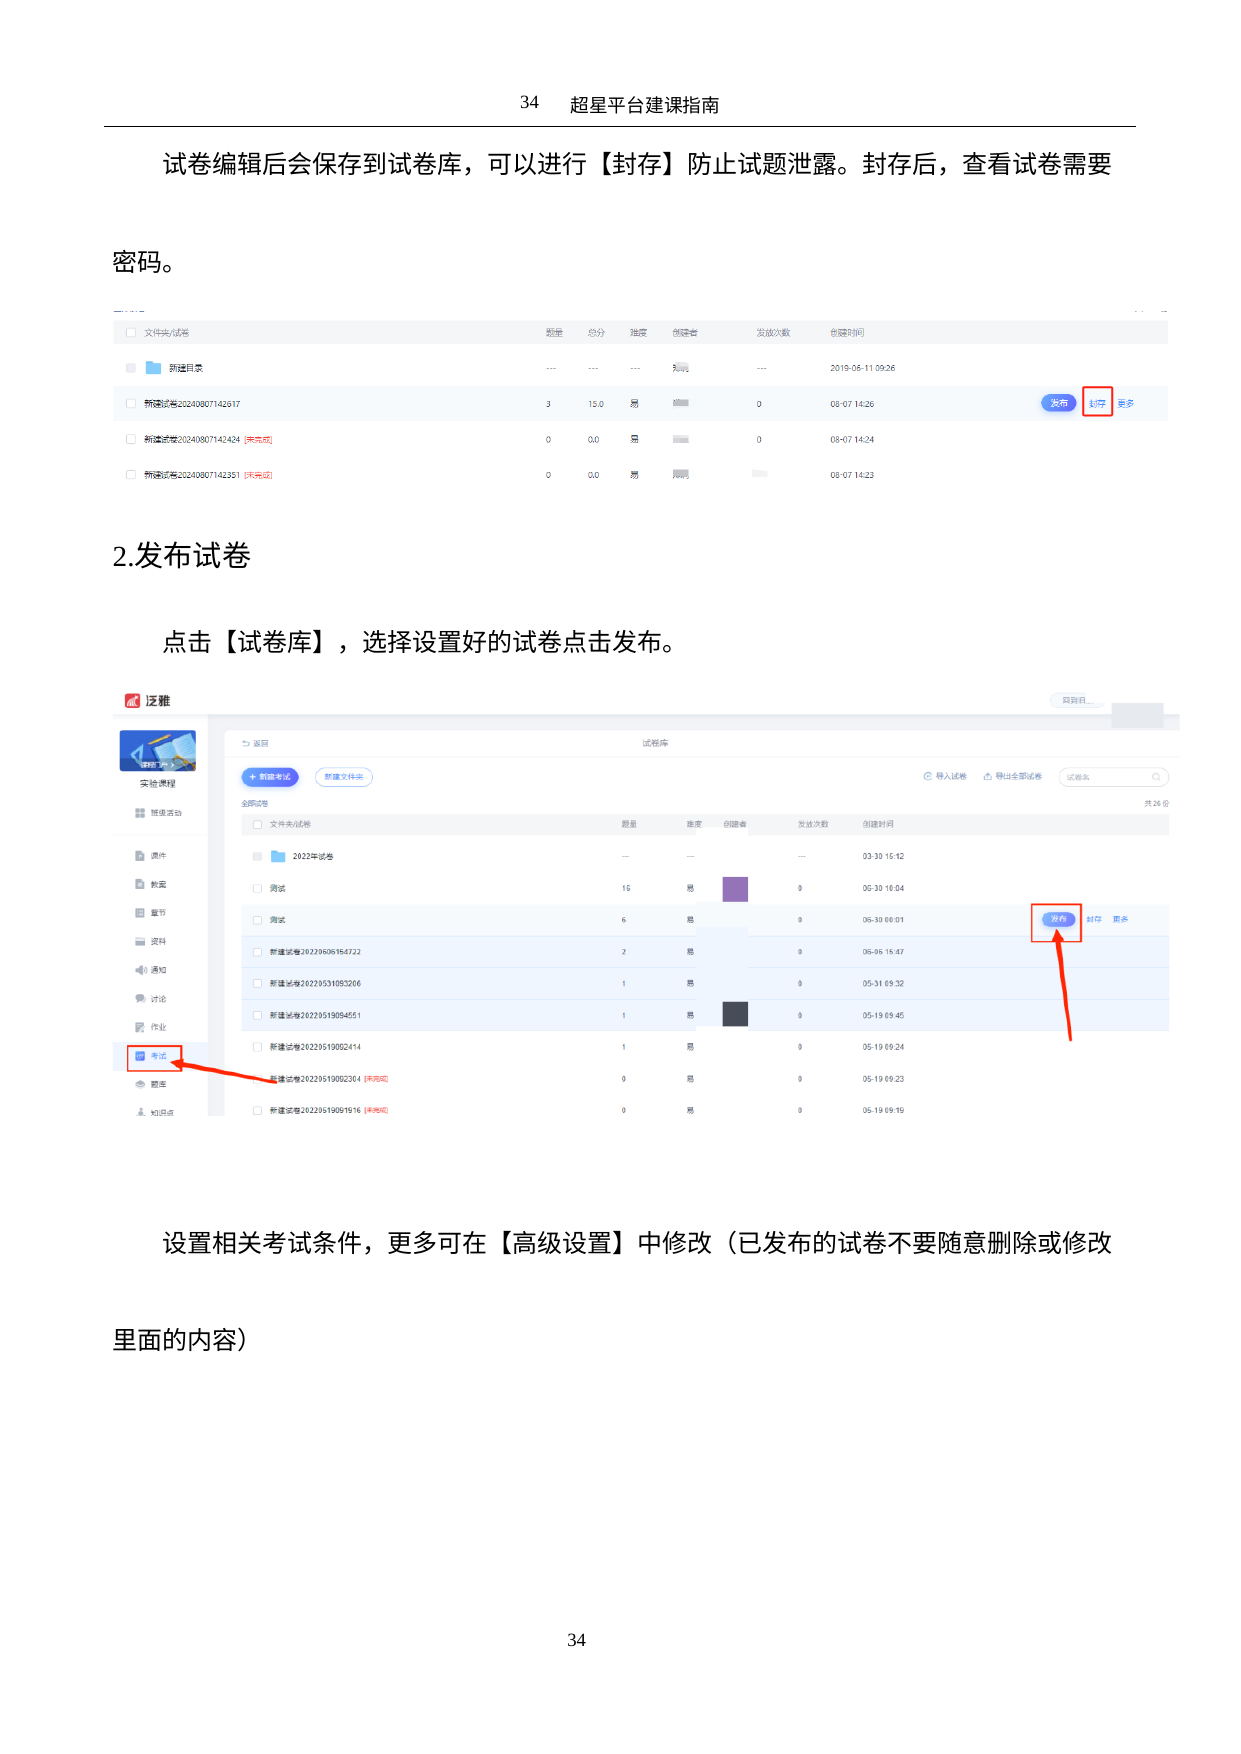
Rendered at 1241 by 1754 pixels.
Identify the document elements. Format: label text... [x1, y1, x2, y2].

text 设置相关考试条件，更多可在【高级设置】中修改（已发布的试卷不要随意删除或修改里面的内容） [112, 1209, 1128, 1371]
picture [112, 311, 1173, 498]
picture [112, 690, 1180, 1116]
subtitle 2.发布试卷 [112, 521, 1128, 586]
text 试卷编辑后会保存到试卷库，可以进行【封存】防止试题泄露。封存后，查看试卷需要密码。 [112, 131, 1128, 293]
text 点击【试卷库】，选择设置好的试卷点击发布。 [112, 608, 1128, 673]
